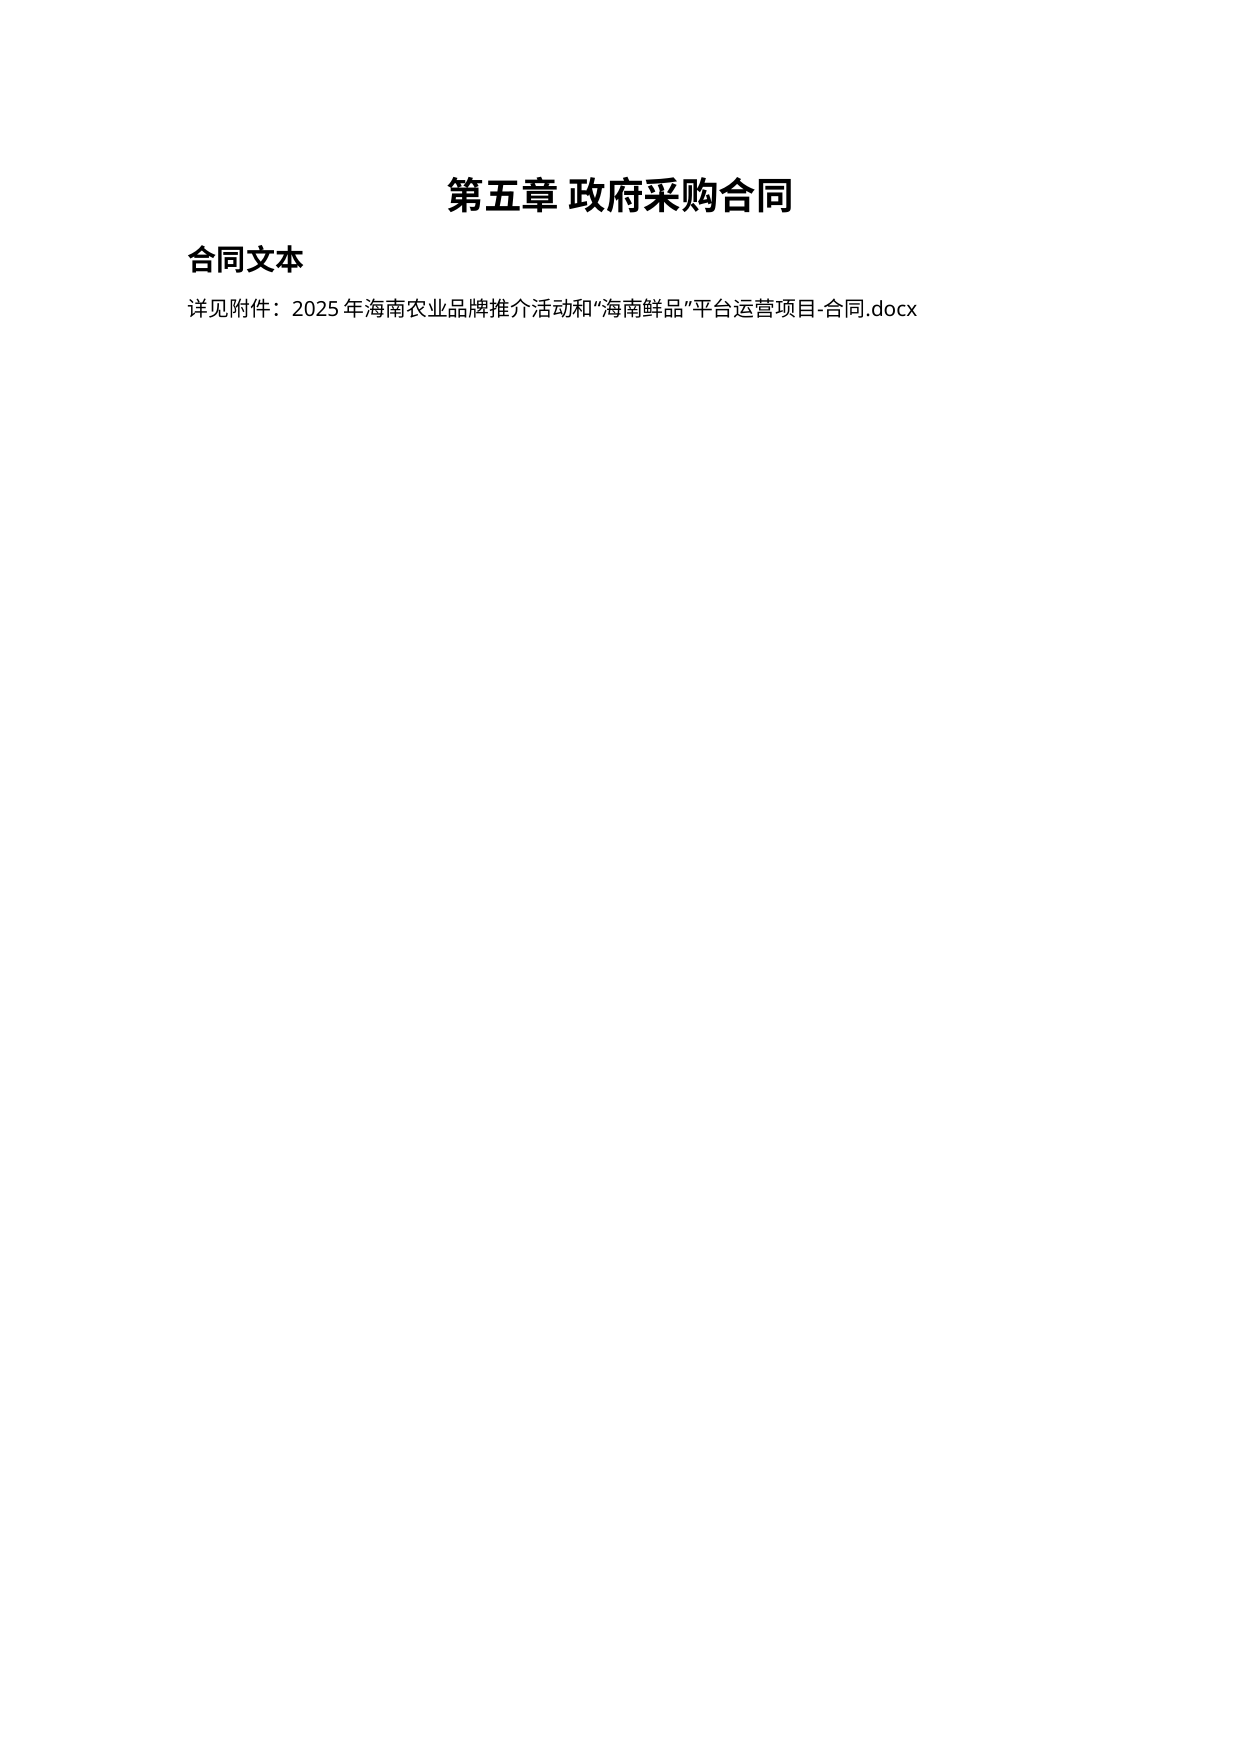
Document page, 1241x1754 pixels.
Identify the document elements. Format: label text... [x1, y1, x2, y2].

text 详见附件：2025年海南农业品牌推介活动和“海南鲜品”平台运营项目-合同.docx [187, 292, 1053, 324]
text 合同文本 [187, 227, 1053, 292]
text 第五章 政府采购合同 [187, 162, 1053, 227]
